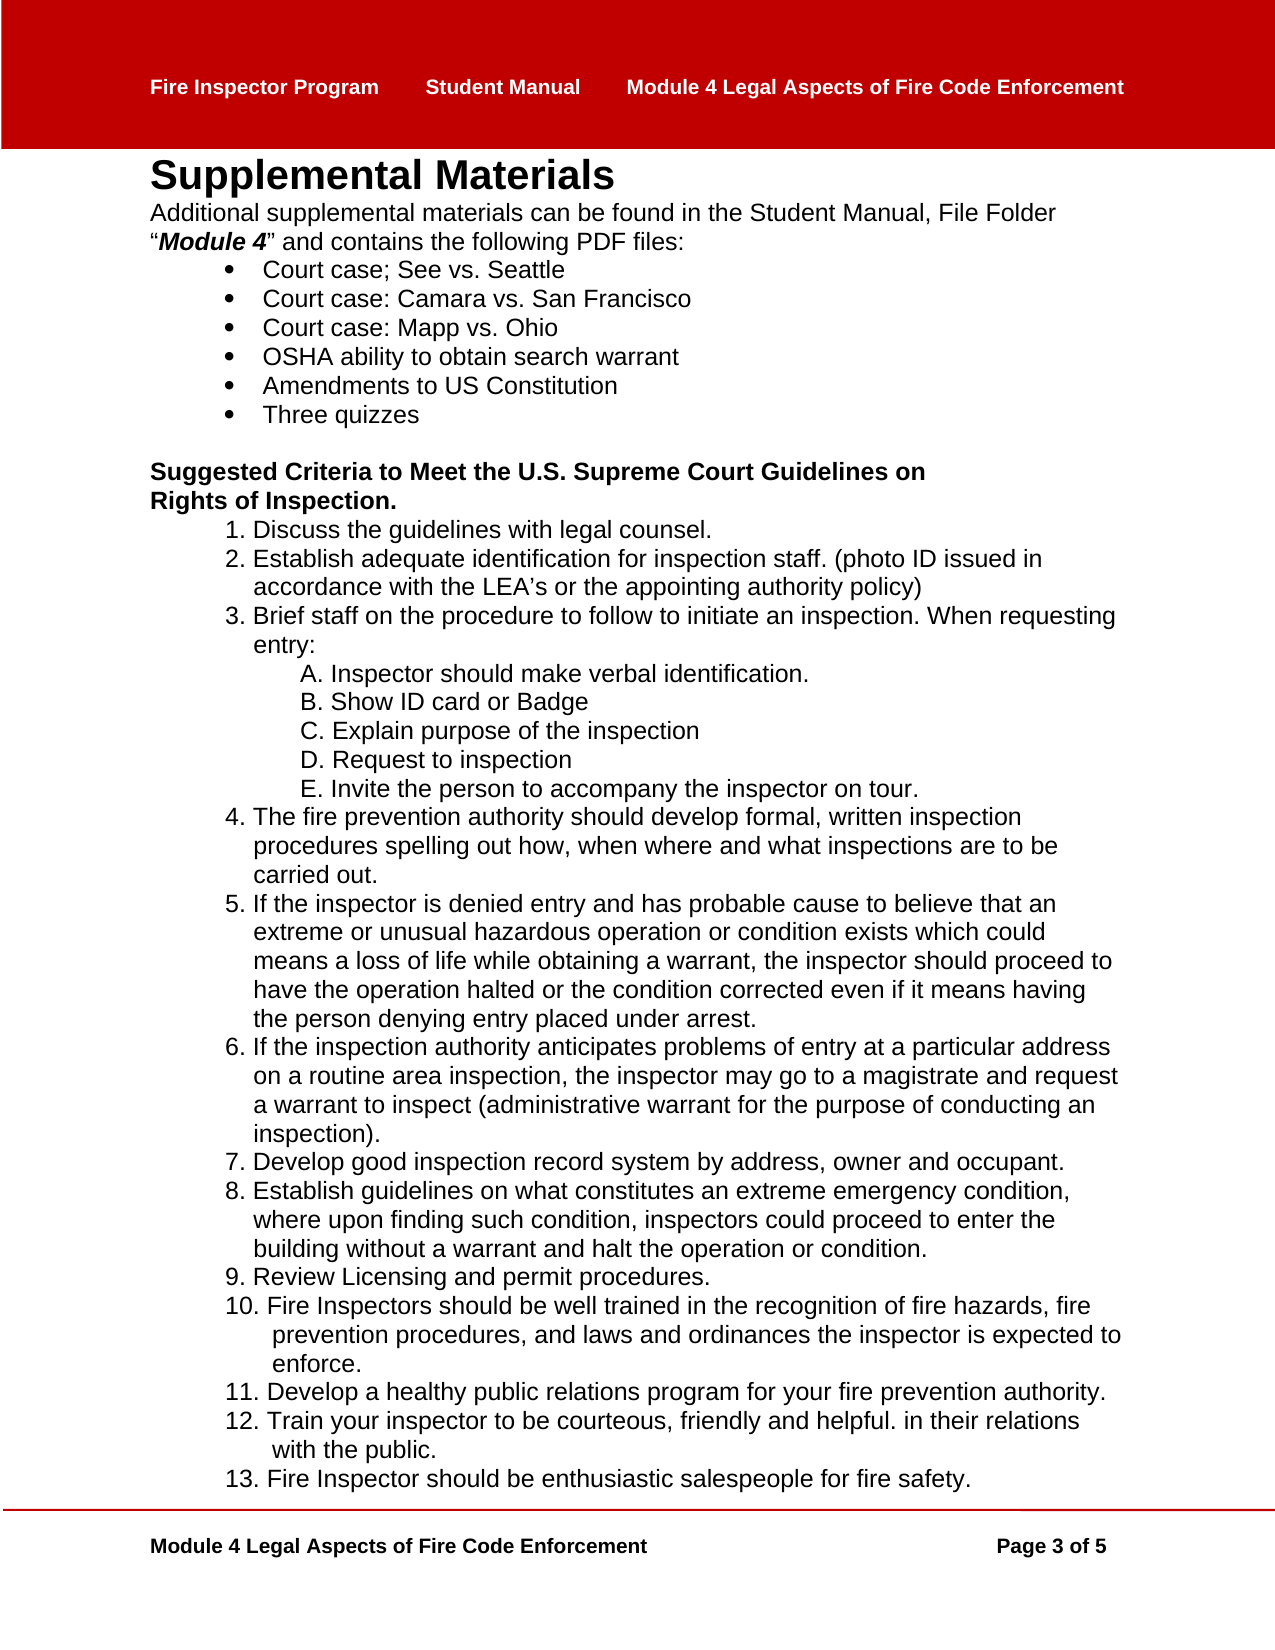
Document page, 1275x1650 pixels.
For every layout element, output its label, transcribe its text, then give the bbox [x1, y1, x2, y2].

text Rights of Inspection. [150, 486, 1125, 515]
text C. Explain purpose of the inspection [300, 716, 1125, 745]
list Amendments to US Constitution [225, 371, 1125, 400]
text 2. Establish adequate identification for inspection staff. (photo ID issued in accordance with the LEA’s or the appointing authority policy) [225, 543, 1125, 601]
text 7. Develop good inspection record system by address, owner and occupant. [225, 1147, 1125, 1176]
text 5. If the inspector is denied entry and has probable cause to believe that an extreme or unusual hazardous operation or condition exists which could means a loss of life while obtaining a warrant, the inspector should proceed to have the operation halted or the condition corrected even if it means having the person denying entry placed under arrest. [225, 888, 1125, 1032]
text E. Invite the person to accompany the inspector on tour. [300, 773, 1125, 802]
text 10. Fire Inspectors should be well trained in the recognition of fire hazards, fire prevention procedures, and laws and ordinances the inspector is expected to enforce. [225, 1291, 1125, 1377]
list Three quizzes [225, 400, 1125, 428]
text 1. Discuss the guidelines with legal counsel. [225, 515, 1125, 543]
text Supplemental Materials [150, 150, 1125, 198]
text Suggested Criteria to Meet the U.S. Supreme Court Guidelines on [150, 457, 1125, 486]
list Court case; See vs. Seattle [225, 255, 1125, 284]
list Court case: Camara vs. San Francisco [225, 284, 1125, 313]
text 11. Develop a healthy public relations program for your fire prevention authority. [225, 1377, 1125, 1406]
text 12. Train your inspector to be courteous, friendly and helpful. in their relations with the public. [225, 1406, 1125, 1463]
text B. Show ID card or Badge [300, 687, 1125, 716]
list OSHA ability to obtain search warrant [225, 342, 1125, 371]
list Court case: Mapp vs. Ohio [225, 313, 1125, 342]
text 8. Establish guidelines on what constitutes an extreme emergency condition, where upon finding such condition, inspectors could proceed to enter the building without a warrant and halt the operation or condition. [225, 1176, 1125, 1262]
text Additional supplemental materials can be found in the Student Manual, File Folder “Module 4” and contains the following PDF files: [150, 198, 1125, 255]
text 13. Fire Inspector should be enthusiastic salespeople for fire safety. [225, 1463, 1125, 1492]
text A. Inspector should make verbal identification. [300, 658, 1125, 687]
text 6. If the inspection authority anticipates problems of entry at a particular address on a routine area inspection, the inspector may go to a magistrate and request a warrant to inspect (administrative warrant for the purpose of conducting an inspection). [225, 1032, 1125, 1147]
text D. Request to inspection [300, 745, 1125, 773]
text 4. The fire prevention authority should develop formal, written inspection procedures spelling out how, when where and what inspections are to be carried out. [225, 802, 1125, 888]
text 3. Brief staff on the procedure to follow to initiate an inspection. When requesting entry: [225, 601, 1125, 658]
text 9. Review Licensing and permit procedures. [150, 1262, 1125, 1291]
